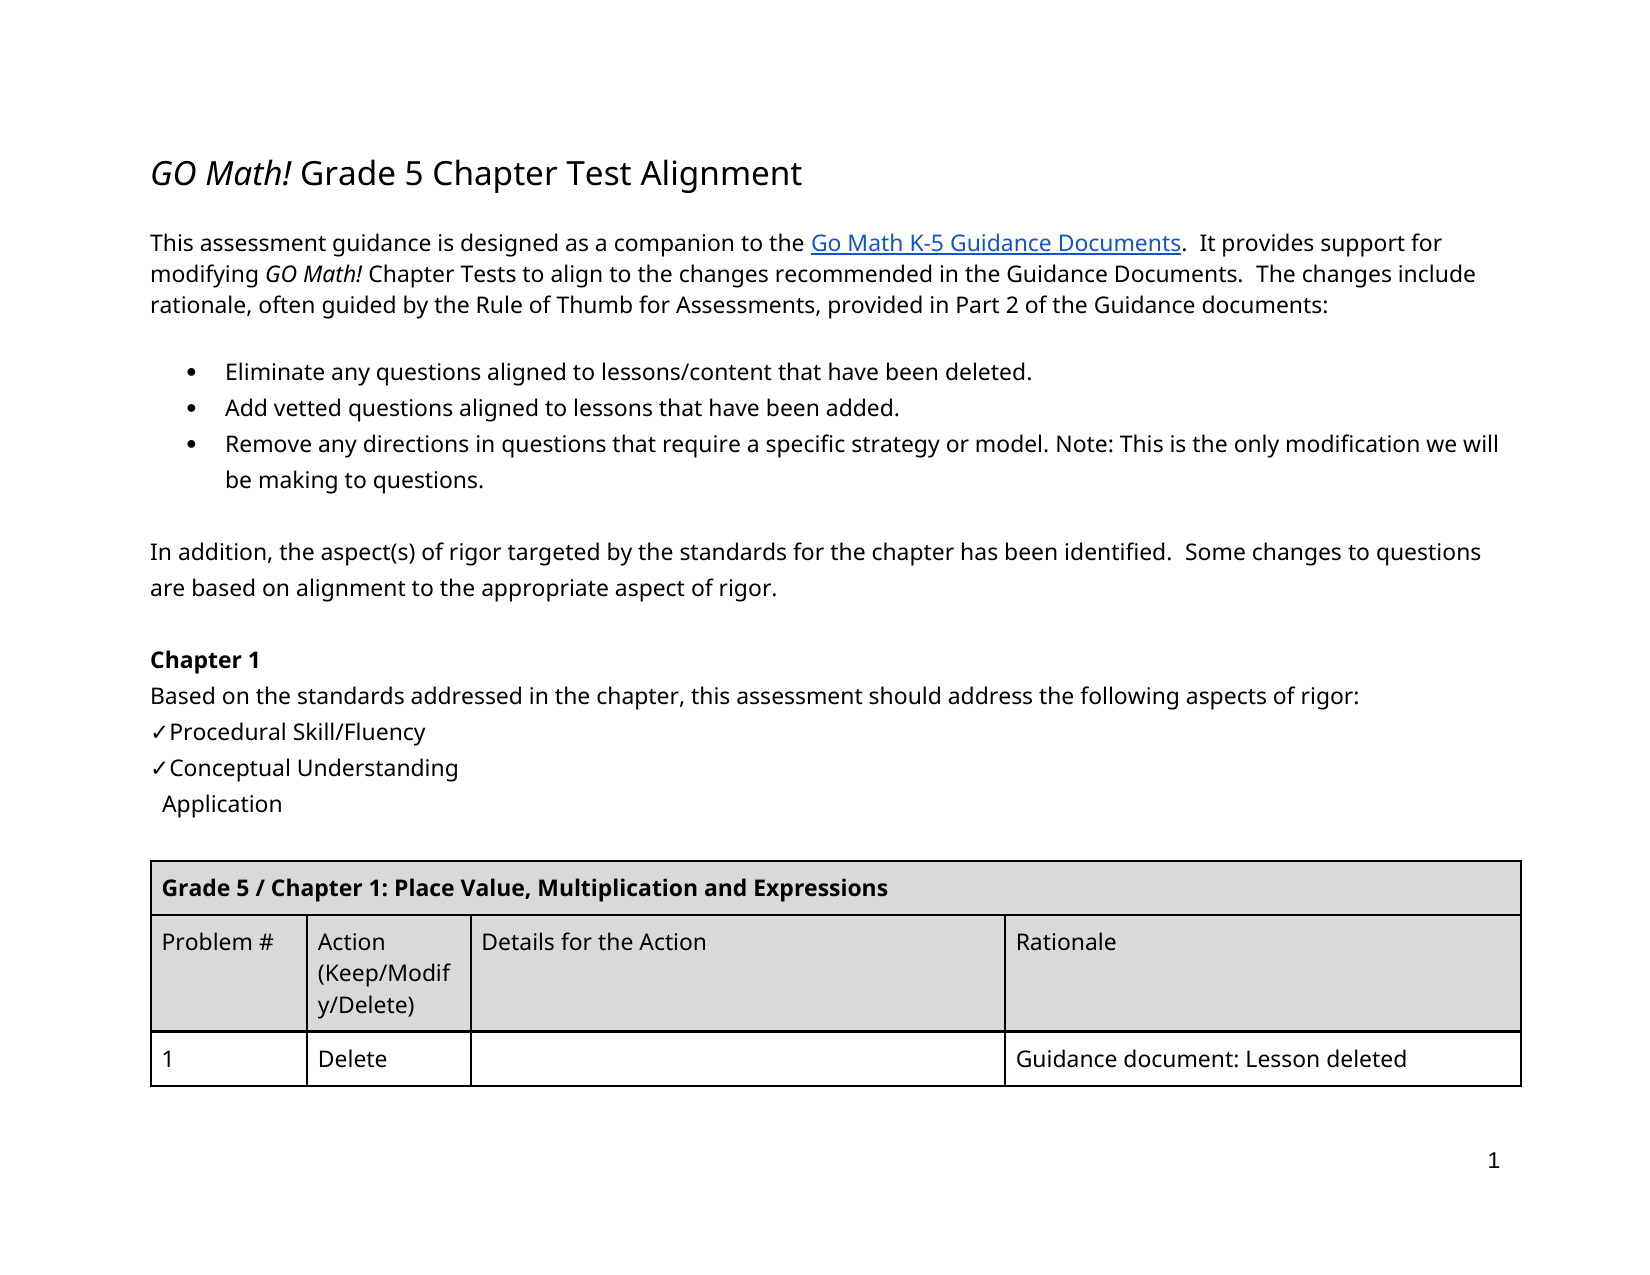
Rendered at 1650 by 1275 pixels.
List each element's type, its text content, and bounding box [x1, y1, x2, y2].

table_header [152, 862, 1520, 914]
table_cell Guidance document: Lesson deleted [1006, 1033, 1520, 1084]
text Based on the standards addressed in the chapter, this assessment should address the following aspects of rigor: [150, 680, 1500, 711]
text This assessment guidance is designed as a companion to the Go Math K-5 Guidance Documents. It provides support for modifying GO Math! Chapter Tests to align to the changes recommended in the Guidance Documents. The changes include rationale, often guided by the Rule of Thumb for Assessments, provided in Part 2 of the Guidance documents: [150, 227, 1500, 320]
table_cell 1 [152, 1033, 306, 1084]
text In addition, the aspect(s) of rigor targeted by the standards for the chapter has been identified. Some changes to questions are based on alignment to the appropriate aspect of rigor. [150, 536, 1500, 603]
table_cell Delete [308, 1033, 470, 1084]
text Chapter 1 [150, 644, 1500, 675]
list Remove any directions in questions that require a specific strategy or model. Note: This is the only modification we will be making to questions. [187, 428, 1500, 495]
table_cell [472, 1033, 1004, 1084]
table_cell Details for the Action [472, 916, 1004, 1030]
text ✓Conceptual Understanding [150, 752, 1500, 783]
list Add vetted questions aligned to lessons that have been added. [187, 392, 1500, 423]
table_cell Problem # [152, 916, 306, 1030]
list Eliminate any questions aligned to lessons/content that have been deleted. [187, 356, 1500, 388]
text ✓Procedural Skill/Fluency [150, 716, 1500, 747]
table_cell Rationale [1006, 916, 1520, 1030]
text GO Math! Grade 5 Chapter Test Alignment [150, 150, 1500, 195]
text Application [150, 788, 1500, 819]
table_cell Action (Keep/Modify/Delete) [308, 916, 470, 1030]
